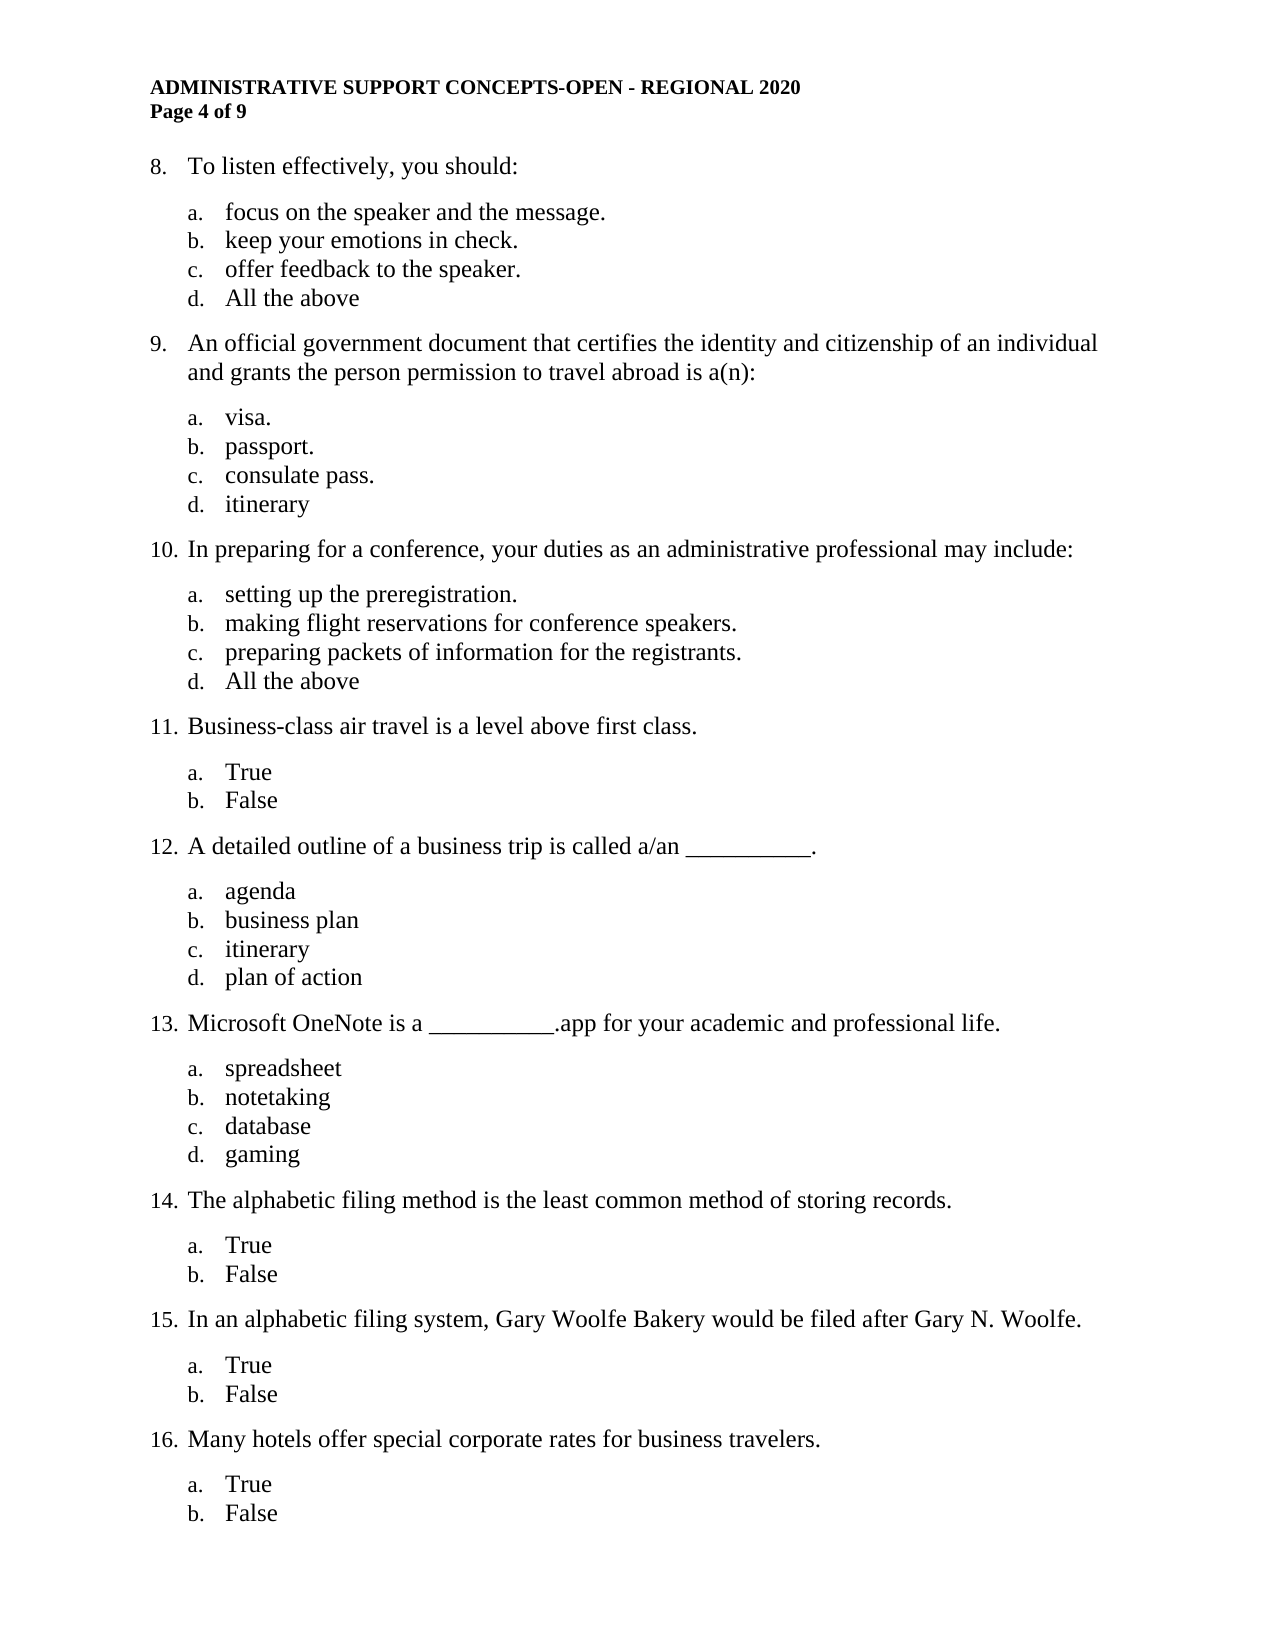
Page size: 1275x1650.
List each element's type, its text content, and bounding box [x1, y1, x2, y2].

list False [187, 1379, 1125, 1407]
list spreadsheet [187, 1053, 1125, 1082]
list gaming [187, 1139, 1125, 1168]
text In an alphabetic filing system, Gary Woolfe Bakery would be filed after Gary N. Woolfe. [150, 1304, 1125, 1333]
text To listen effectively, you should: [150, 151, 1125, 180]
list consulate pass. [187, 460, 1125, 489]
list setting up the preregistration. [187, 579, 1125, 608]
list business plan [187, 905, 1125, 934]
list making flight reservations for conference speakers. [187, 608, 1125, 637]
list database [187, 1111, 1125, 1139]
list itinerary [187, 489, 1125, 517]
text In preparing for a conference, your duties as an administrative professional may include: [150, 534, 1125, 563]
list visa. [187, 402, 1125, 431]
list False [187, 785, 1125, 814]
text Microsoft OneNote is a __________.app for your academic and professional life. [150, 1008, 1125, 1037]
list True [187, 1469, 1125, 1498]
text The alphabetic filing method is the least common method of storing records. [150, 1185, 1125, 1214]
list passport. [187, 431, 1125, 460]
text Many hotels offer special corporate rates for business travelers.​ [150, 1424, 1125, 1453]
list True [187, 757, 1125, 785]
list All the above [187, 666, 1125, 694]
list plan of action [187, 962, 1125, 991]
list All the above [187, 283, 1125, 312]
list True [187, 1350, 1125, 1379]
text False [187, 1498, 1125, 1527]
list preparing packets of information for the registrants. [187, 637, 1125, 666]
list False [187, 1259, 1125, 1288]
list True [187, 1230, 1125, 1259]
list notetaking [187, 1082, 1125, 1111]
text A detailed outline of a business trip is called a/an __________. [150, 831, 1125, 859]
list agenda [187, 876, 1125, 905]
text Business-class air travel is a level above first class. [150, 711, 1125, 740]
text An official government document that certifies the identity and citizenship of an individual and grants the person permission to travel abroad is a(n): [150, 328, 1125, 386]
list offer feedback to the speaker. [187, 254, 1125, 283]
list itinerary [187, 934, 1125, 962]
list keep your emotions in check. [187, 225, 1125, 254]
list focus on the speaker and the message. [187, 197, 1125, 225]
